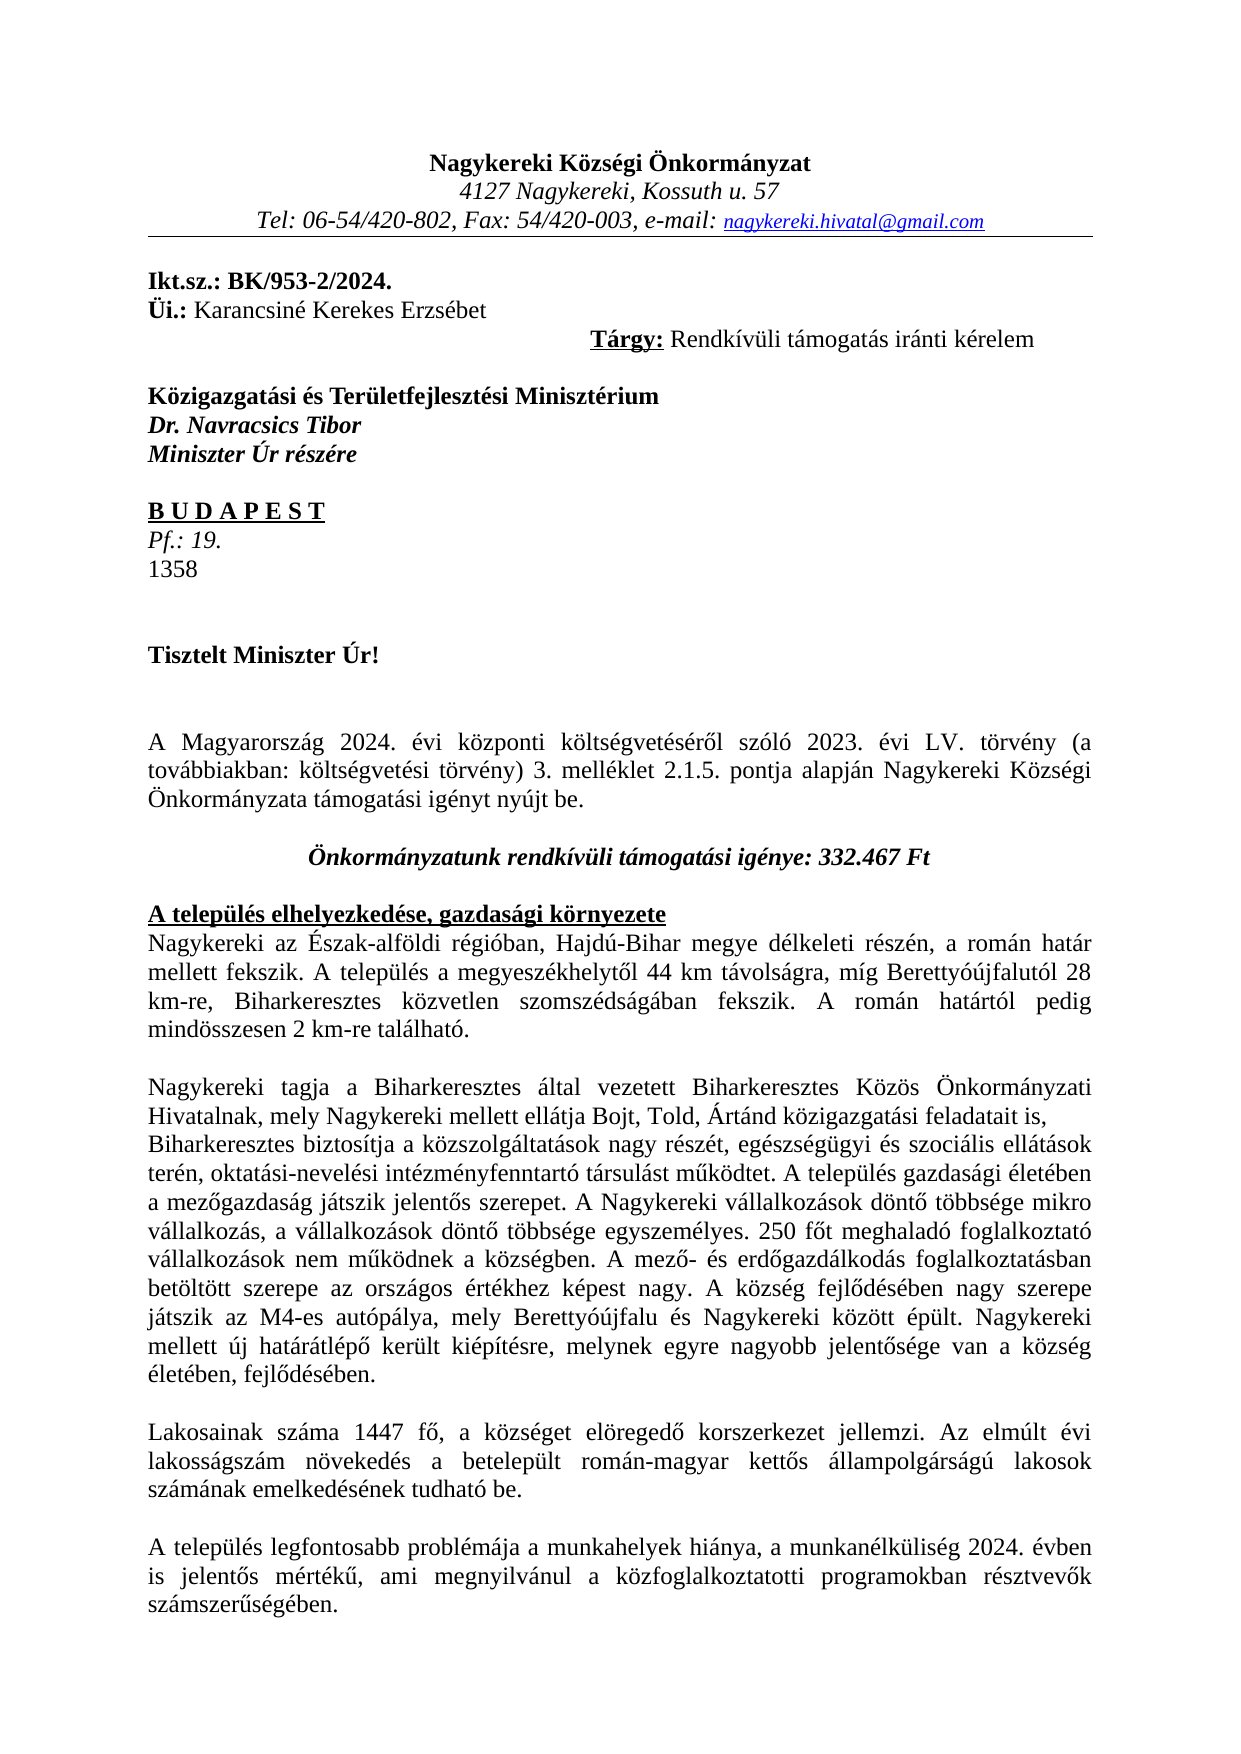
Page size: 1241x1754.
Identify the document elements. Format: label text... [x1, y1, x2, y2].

text Önkormányzatunk rendkívüli támogatási igénye: 332.467 Ft [148, 842, 1093, 871]
text Dr. Navracsics Tibor [148, 410, 1093, 439]
text A település legfontosabb problémája a munkahelyek hiánya, a munkanélküliség 2024. évben is jelentős mértékű, ami megnyilvánul a közfoglalkoztatotti programokban résztvevők számszerűségében. [148, 1532, 1093, 1618]
text Nagykereki tagja a Biharkeresztes által vezetett Biharkeresztes Közös Önkormányzati Hivatalnak, mely Nagykereki mellett ellátja Bojt, Told, Ártánd közigazgatási feladatait is, [148, 1072, 1093, 1129]
text Biharkeresztes biztosítja a közszolgáltatások nagy részét, egészségügyi és szociális ellátások terén, oktatási-nevelési intézményfenntartó társulást működtet. A település gazdasági életében a mezőgazdaság játszik jelentős szerepet. A Nagykereki vállalkozások döntő többsége mikro vállalkozás, a vállalkozások döntő többsége egyszemélyes. 250 főt meghaladó foglalkoztató vállalkozások nem működnek a községben. A mező- és erdőgazdálkodás foglalkoztatásban betöltött szerepe az országos értékhez képest nagy. A község fejlődésében nagy szerepe játszik az M4-es autópálya, mely Berettyóújfalu és Nagykereki között épült. Nagykereki mellett új határátlépő került kiépítésre, melynek egyre nagyobb jelentősége van a község életében, fejlődésében. [148, 1129, 1093, 1388]
text 4127 Nagykereki, Kossuth u. 57 [148, 176, 1093, 205]
text A Magyarország 2024. évi központi költségvetéséről szóló 2023. évi LV. törvény (a továbbiakban: költségvetési törvény) 3. melléklet 2.1.5. pontja alapján Nagykereki Községi Önkormányzata támogatási igényt nyújt be. [148, 727, 1093, 813]
text Nagykereki az Észak-alföldi régióban, Hajdú-Bihar megye délkeleti részén, a román határ mellett fekszik. A település a megyeszékhelytől 44 km távolságra, míg Berettyóújfalutól 28 km-re, Biharkeresztes közvetlen szomszédságában fekszik. A román határtól pedig mindösszesen 2 km-re található. [148, 928, 1093, 1043]
text A település elhelyezkedése, gazdasági környezete [148, 899, 1093, 928]
text Miniszter Úr részére [148, 439, 1093, 467]
text 1358 [148, 554, 1093, 582]
text Nagykereki Községi Önkormányzat [148, 148, 1093, 176]
text Tel: 06-54/420-802, Fax: 54/420-003, e-mail: nagykereki.hivatal@gmail.com [148, 205, 1093, 236]
text Tárgy: Rendkívüli támogatás iránti kérelem [516, 324, 1107, 352]
text Üi.: Karancsiné Kerekes Erzsébet [148, 295, 1107, 324]
text Ikt.sz.: BK/953-2/2024. [148, 266, 1107, 295]
text B U D A P E S T [148, 496, 1093, 525]
text Lakosainak száma 1447 fő, a községet elöregedő korszerkezet jellemzi. Az elmúlt évi lakosságszám növekedés a betelepült román-magyar kettős állampolgárságú lakosok számának emelkedésének tudható be. [148, 1417, 1093, 1503]
subtitle Tisztelt Miniszter Úr! [148, 640, 1093, 669]
text Közigazgatási és Területfejlesztési Minisztérium [148, 381, 1093, 410]
text Pf.: 19. [148, 525, 1093, 554]
